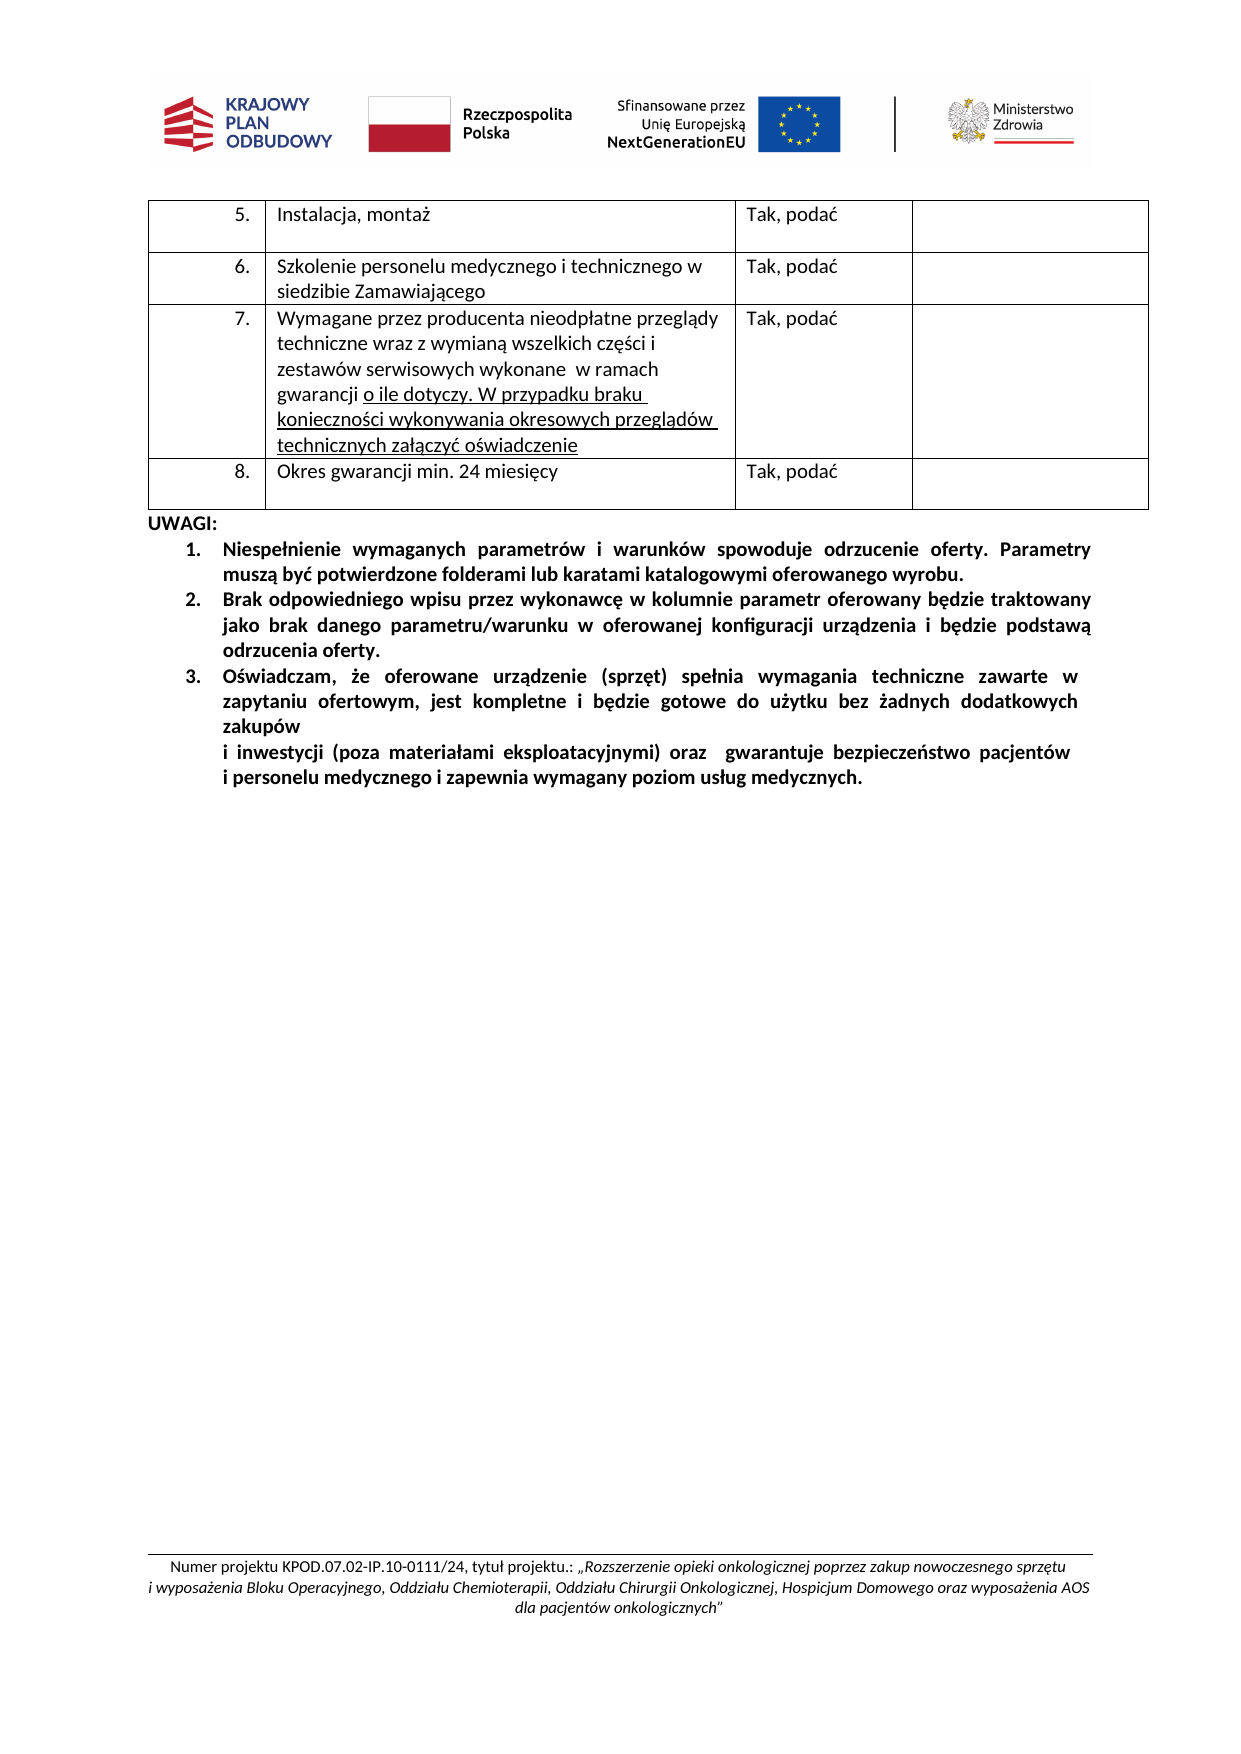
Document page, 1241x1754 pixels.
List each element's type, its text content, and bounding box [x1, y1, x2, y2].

table_cell Tak, podać [736, 305, 912, 457]
table_cell Tak, podać [736, 253, 912, 304]
table_cell [913, 305, 1148, 457]
table_cell [149, 459, 265, 509]
table_cell [149, 253, 265, 304]
table_cell Wymagane przez producenta nieodpłatne przeglądy techniczne wraz z wymianą wszelkich części i zestawów serwisowych wykonane w ramach gwarancji o ile dotyczy. W przypadku braku konieczności wykonywania okresowych przeglądów technicznych załączyć oświadczenie [266, 305, 735, 457]
table_cell [913, 201, 1148, 252]
table_cell Szkolenie personelu medycznego i technicznego w siedzibie Zamawiającego [266, 253, 735, 304]
table_cell [149, 305, 265, 457]
list Brak odpowiedniego wpisu przez wykonawcę w kolumnie parametr oferowany będzie traktowany jako brak danego parametru/warunku w oferowanej konfiguracji urządzenia i będzie podstawą odrzucenia oferty. [185, 587, 1093, 663]
list Niespełnienie wymaganych parametrów i warunków spowoduje odrzucenie oferty. Parametry muszą być potwierdzone folderami lub karatami katalogowymi oferowanego wyrobu. [185, 536, 1093, 587]
table_cell [913, 253, 1148, 304]
list Oświadczam, że oferowane urządzenie (sprzęt) spełnia wymagania techniczne zawarte w zapytaniu ofertowym, jest kompletne i będzie gotowe do użytku bez żadnych dodatkowych zakupów i inwestycji (poza materiałami eksploatacyjnymi) oraz gwarantuje bezpieczeństwo pacjentów i personelu medycznego i zapewnia wymagany poziom usług medycznych. [185, 663, 1079, 790]
table_cell Okres gwarancji min. 24 miesięcy [266, 459, 735, 509]
table_cell [149, 201, 265, 252]
table_cell Tak, podać [736, 459, 912, 509]
picture [147, 73, 1093, 169]
table_cell [913, 459, 1148, 509]
table_cell Instalacja, montaż [266, 201, 735, 252]
text UWAGI: [148, 510, 1093, 536]
table_cell Tak, podać [736, 201, 912, 252]
